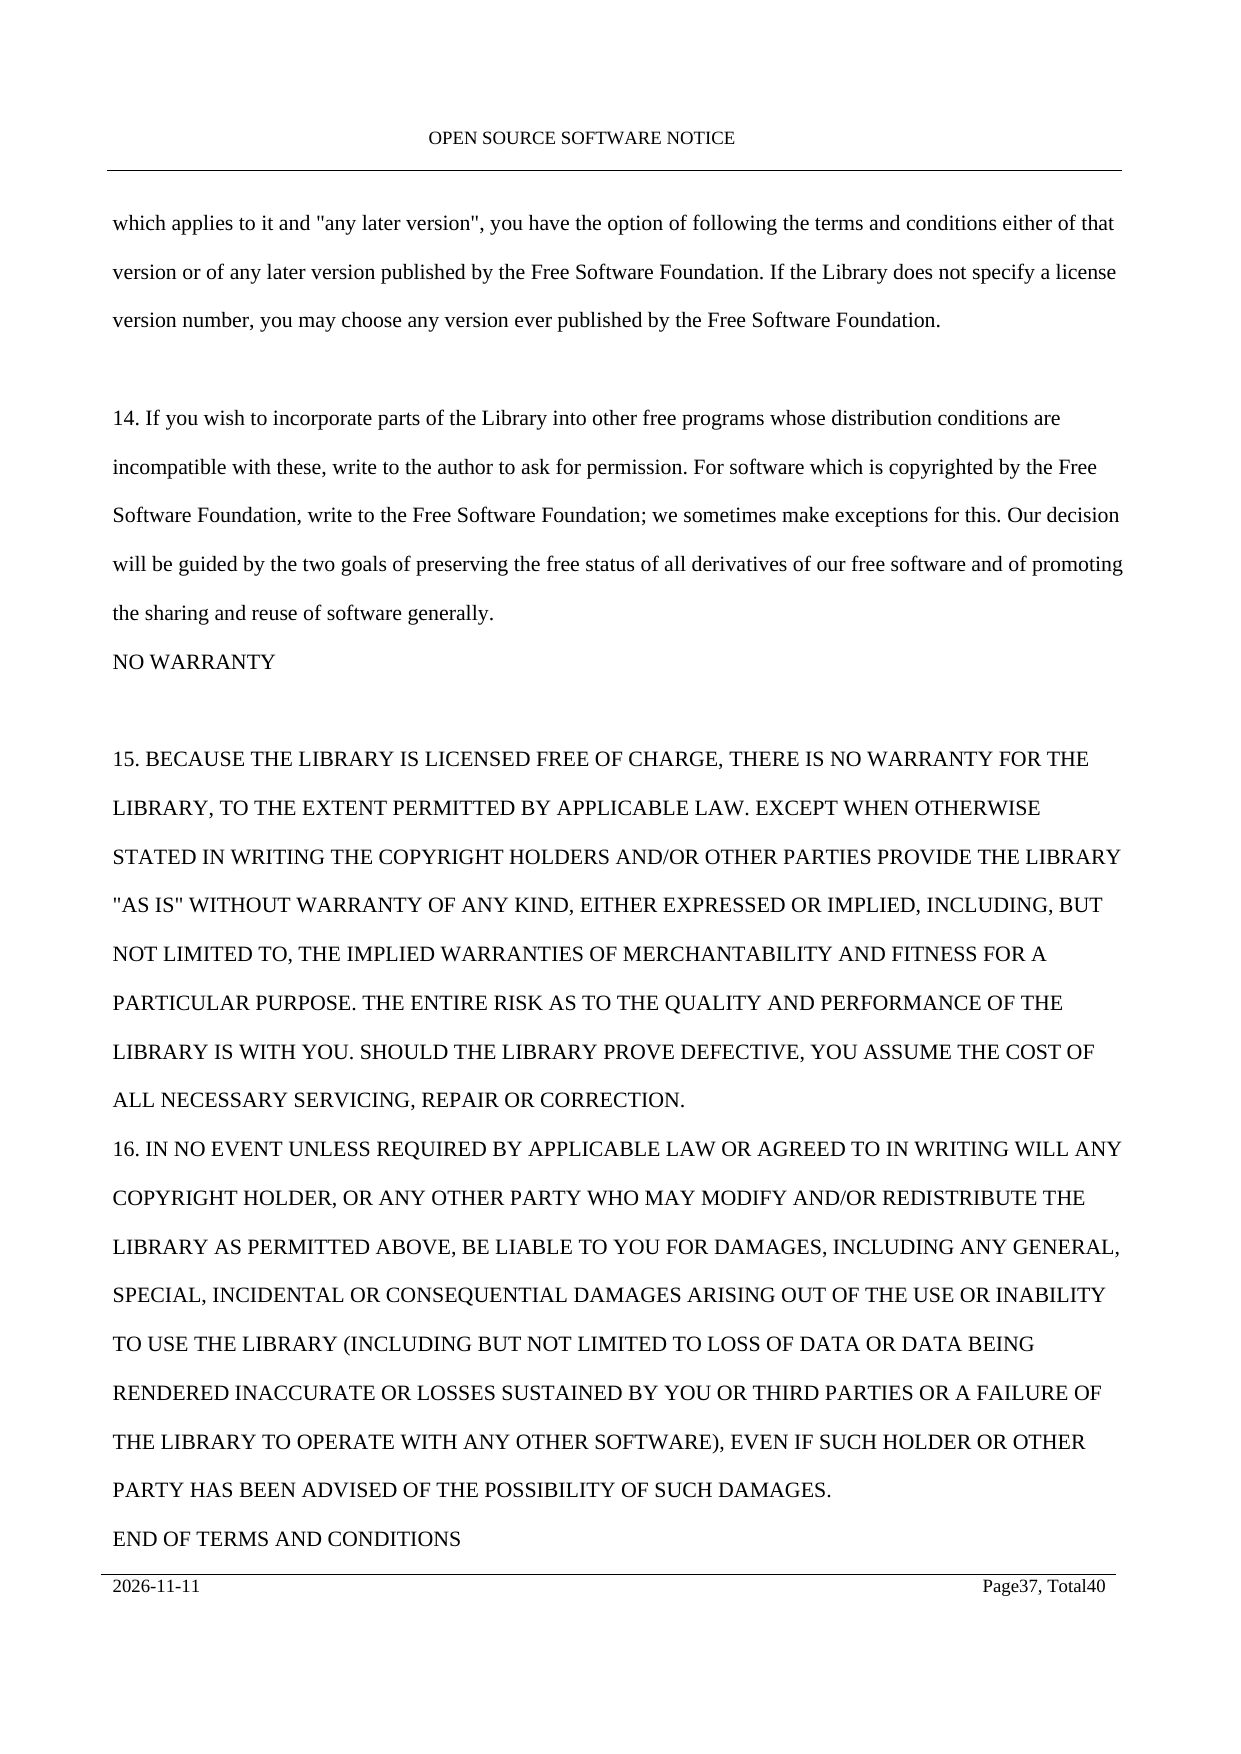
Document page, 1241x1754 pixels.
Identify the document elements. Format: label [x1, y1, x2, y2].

text [112, 206, 1128, 1555]
